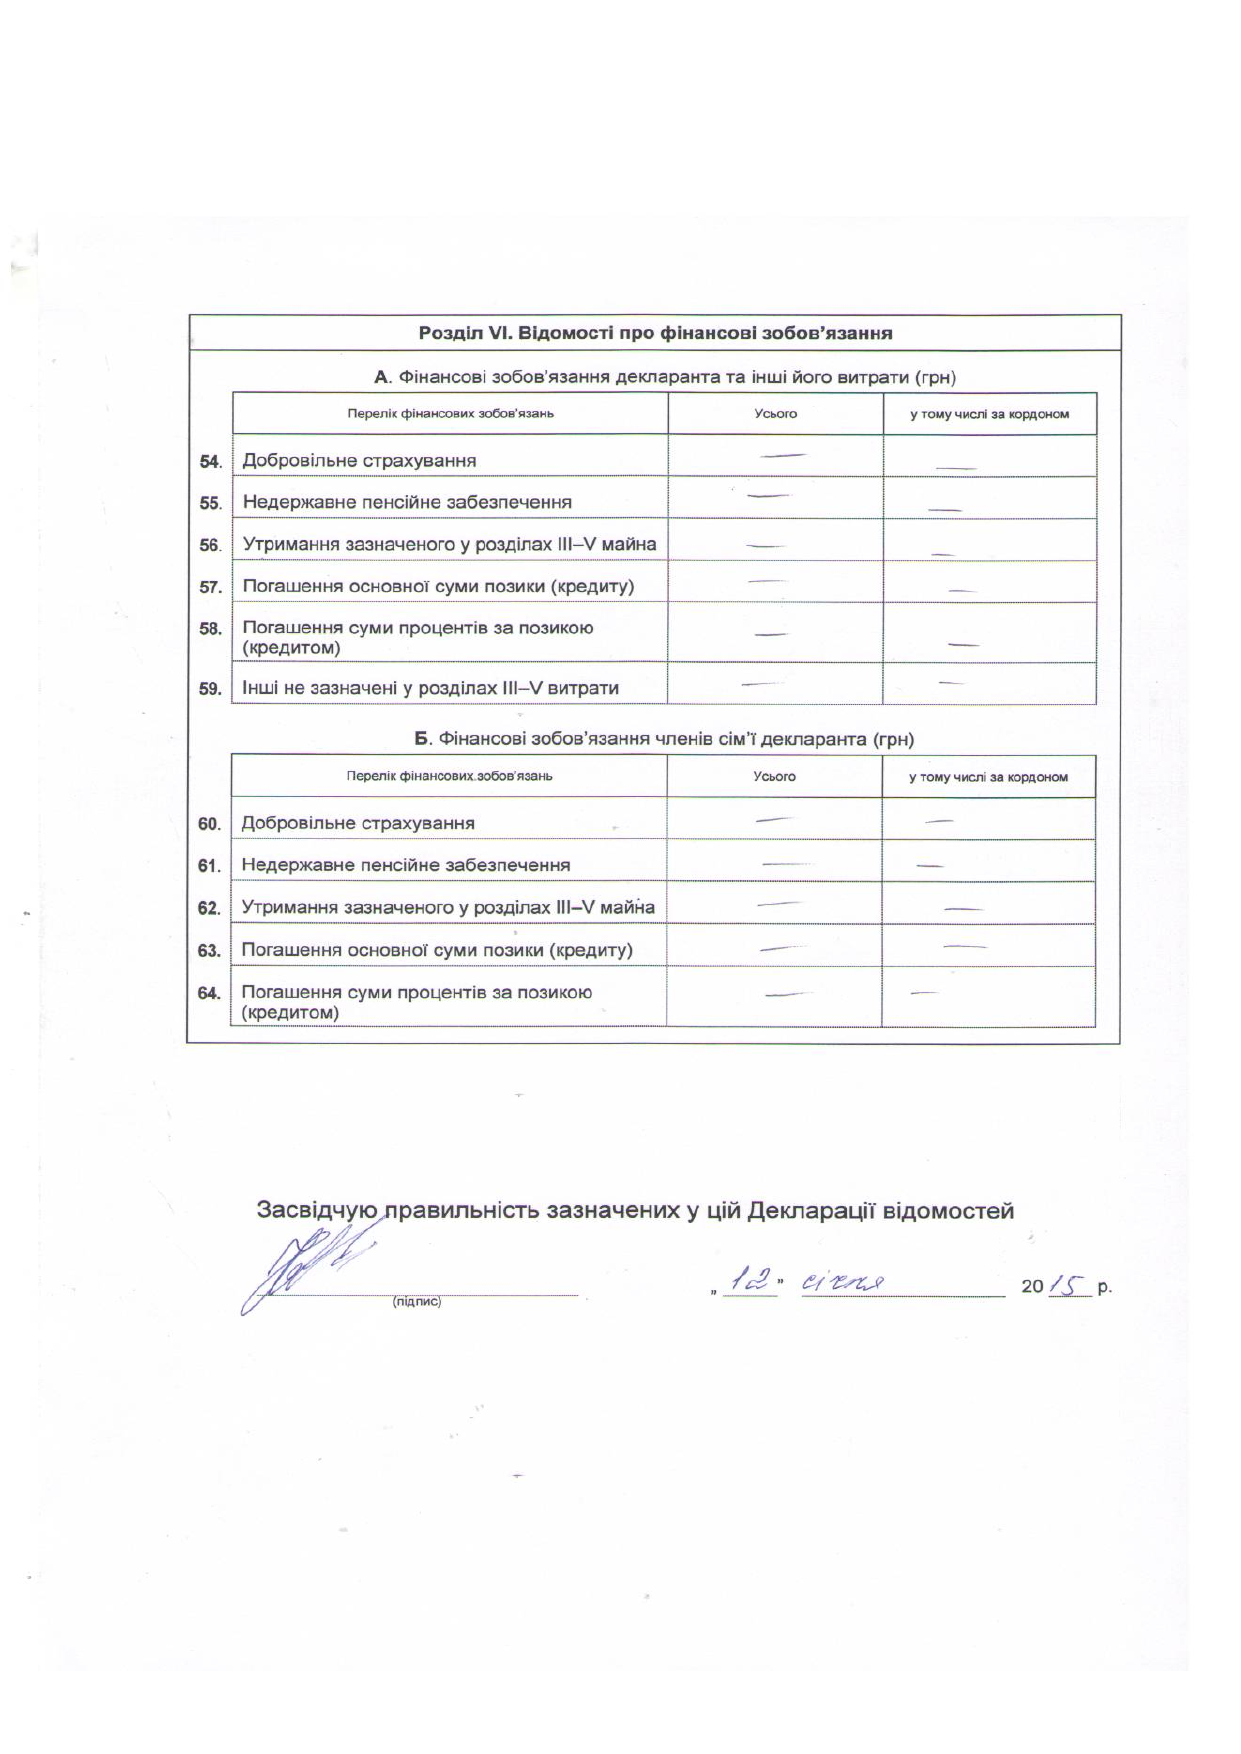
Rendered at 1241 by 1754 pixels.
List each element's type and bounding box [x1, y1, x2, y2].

picture [0, 212, 1196, 1676]
